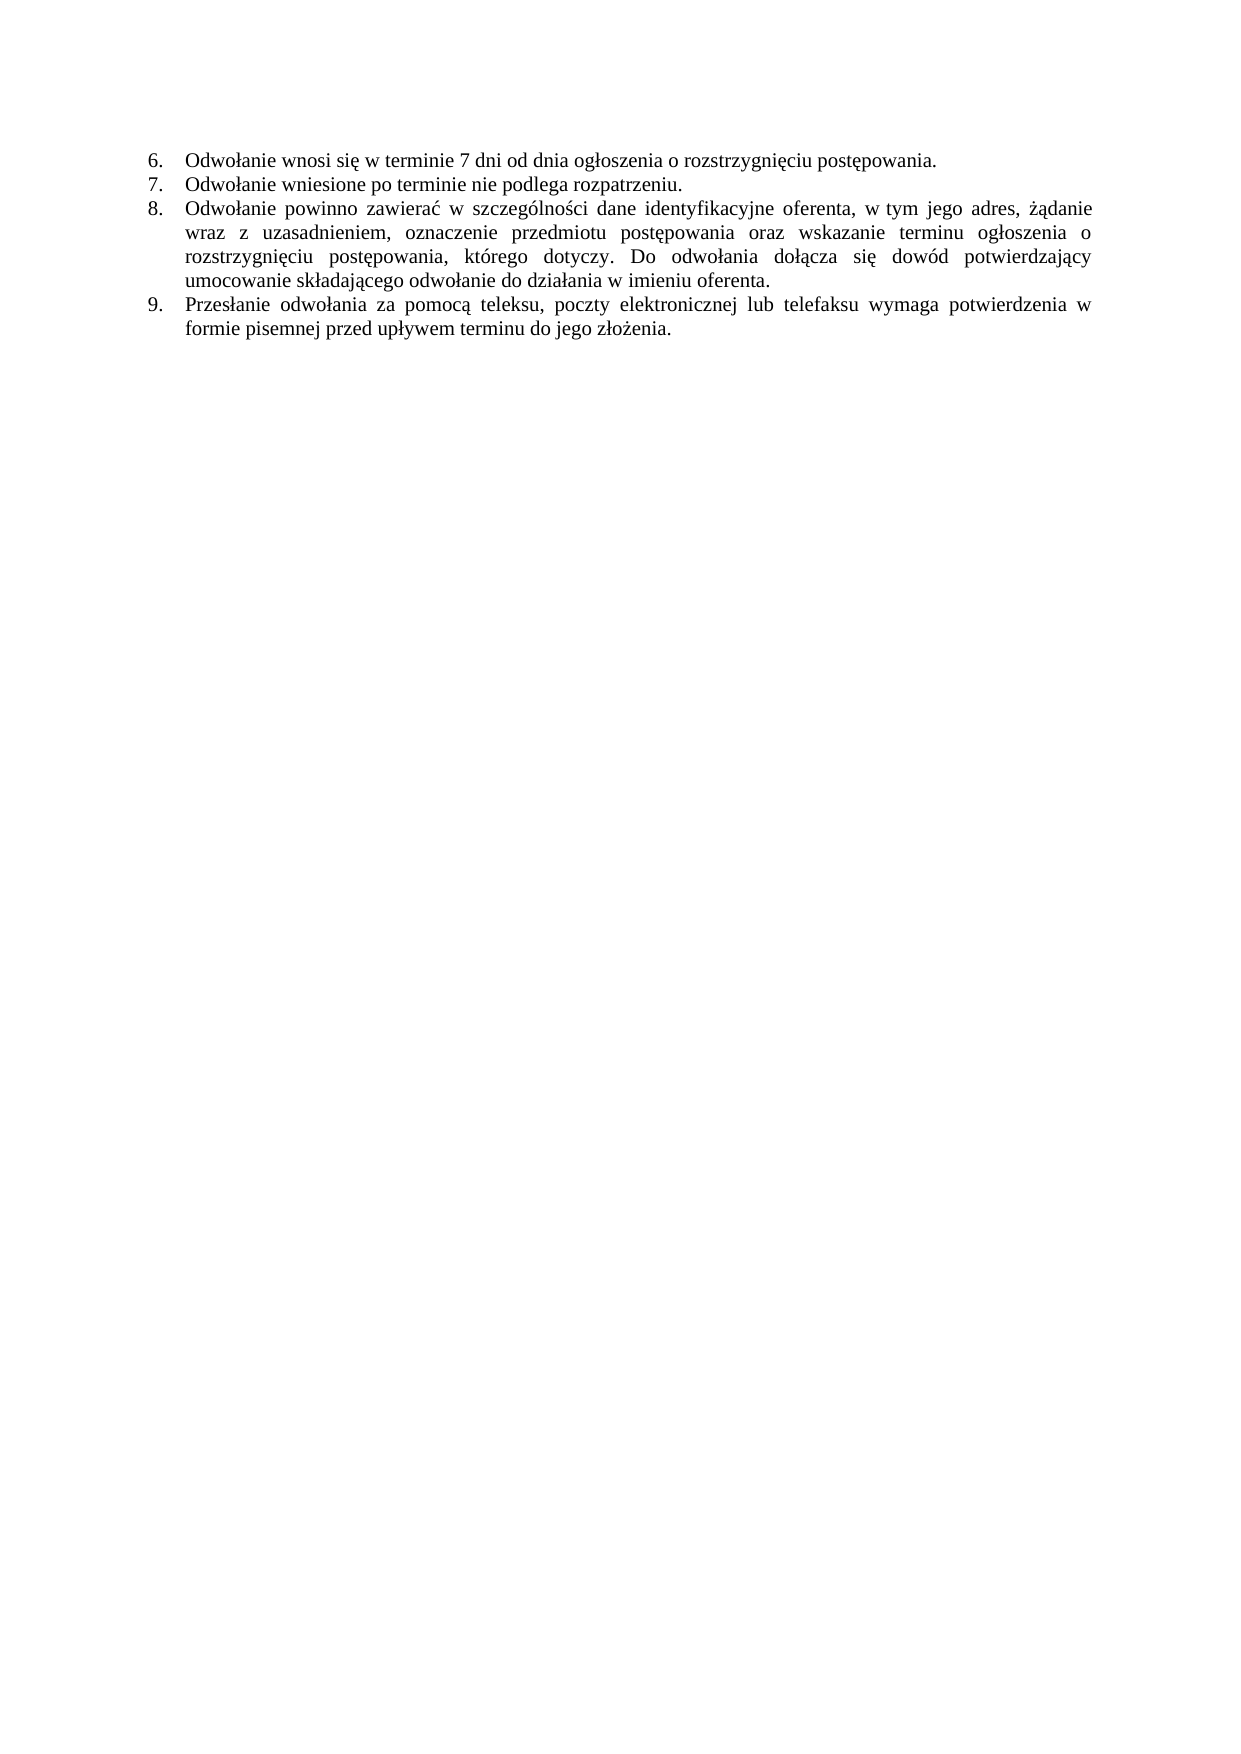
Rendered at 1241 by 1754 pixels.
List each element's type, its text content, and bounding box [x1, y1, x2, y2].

list Przesłanie odwołania za pomocą teleksu, poczty elektronicznej lub telefaksu wymaga potwierdzenia w formie pisemnej przed upływem terminu do jego złożenia. [148, 292, 1093, 340]
list Odwołanie wniesione po terminie nie podlega rozpatrzeniu. [148, 172, 1093, 196]
list Odwołanie wnosi się w terminie 7 dni od dnia ogłoszenia o rozstrzygnięciu postępowania. [148, 148, 1093, 172]
list Odwołanie powinno zawierać w szczególności dane identyfikacyjne oferenta, w tym jego adres, żądanie wraz z uzasadnieniem, oznaczenie przedmiotu postępowania oraz wskazanie terminu ogłoszenia o rozstrzygnięciu postępowania, którego dotyczy. Do odwołania dołącza się dowód potwierdzający umocowanie składającego odwołanie do działania w imieniu oferenta. [148, 196, 1093, 292]
